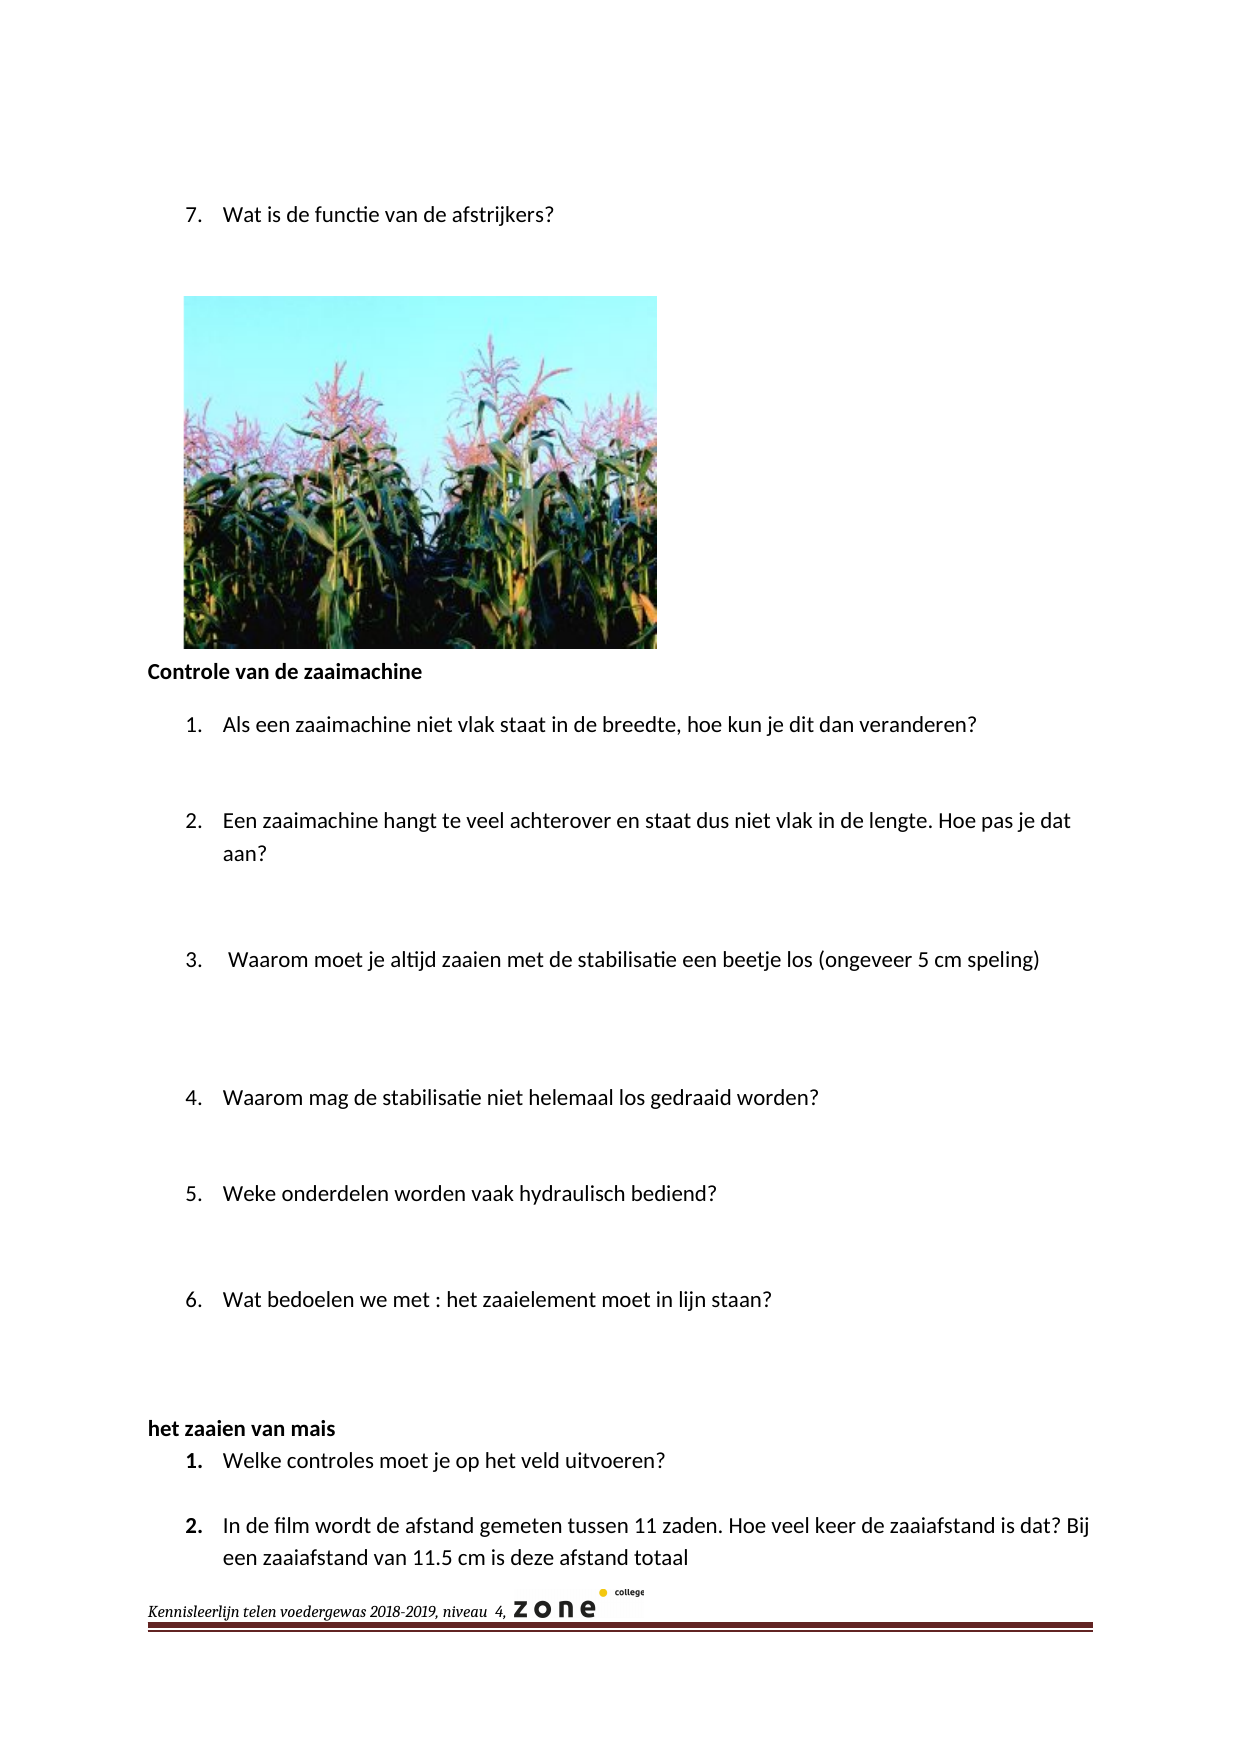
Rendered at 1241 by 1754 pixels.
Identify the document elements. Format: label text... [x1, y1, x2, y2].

list Een zaaimachine hangt te veel achterover en staat dus niet vlak in de lengte. Hoe pas je dat aan? [185, 807, 1093, 867]
list het zaaien van mais [148, 1414, 1093, 1442]
list Waarom moet je altijd zaaien met de stabilisatie een beetje los (ongeveer 5 cm speling) [185, 945, 1093, 973]
text Controle van de zaaimachine [148, 657, 1093, 685]
list In de film wordt de afstand gemeten tussen 11 zaden. Hoe veel keer de zaaiafstand is dat? Bij een zaaiafstand van 11.5 cm is deze afstand totaal [185, 1511, 1093, 1571]
list Waarom mag de stabilisatie niet helemaal los gedraaid worden? [185, 1083, 1093, 1111]
list Weke onderdelen worden vaak hydraulisch bediend? [185, 1179, 1093, 1208]
list Als een zaaimachine niet vlak staat in de breedte, hoe kun je dit dan veranderen? [185, 710, 1093, 738]
picture [181, 296, 657, 649]
picture [514, 1589, 644, 1618]
list Wat is de functie van de afstrijkers? [185, 201, 1093, 229]
list Wat bedoelen we met : het zaaielement moet in lijn staan? [185, 1286, 1093, 1314]
list Welke controles moet je op het veld uitvoeren? [185, 1447, 1093, 1474]
